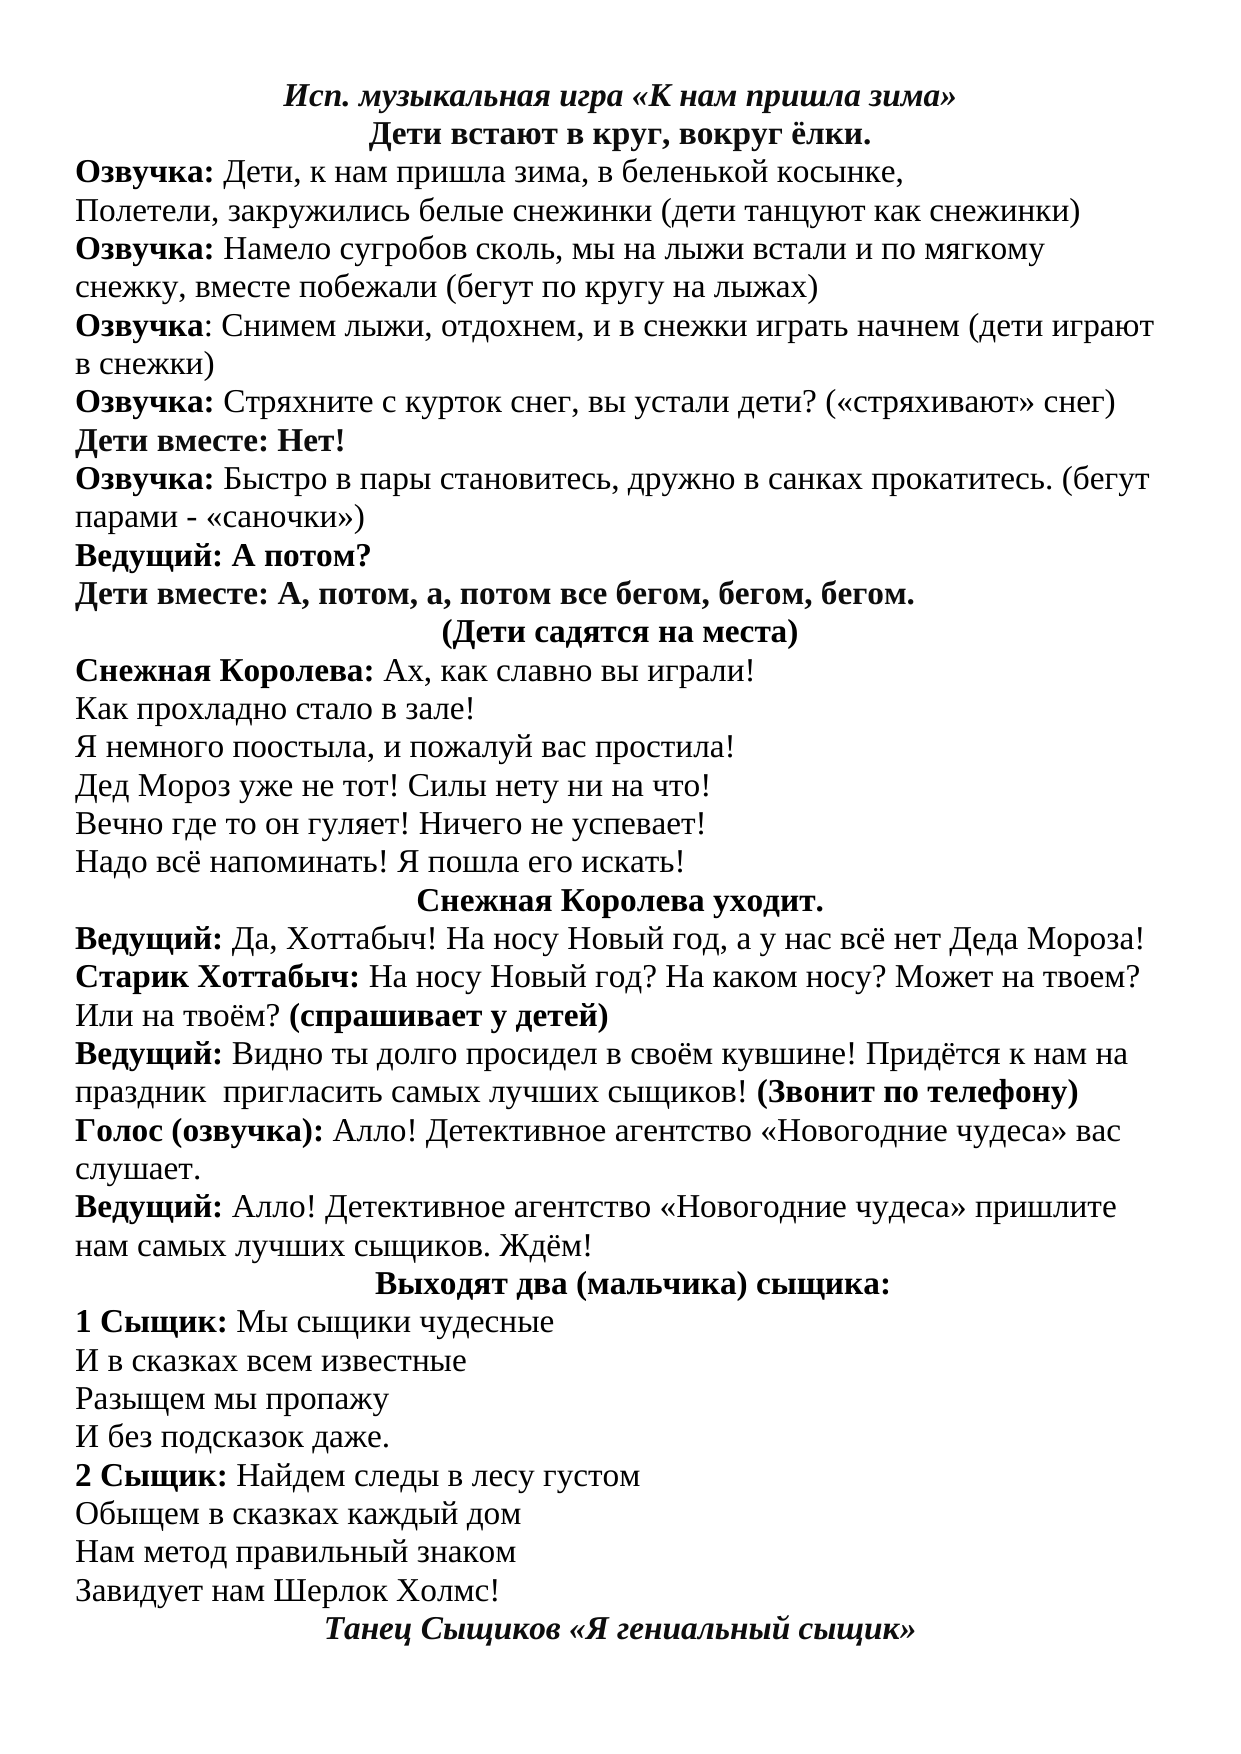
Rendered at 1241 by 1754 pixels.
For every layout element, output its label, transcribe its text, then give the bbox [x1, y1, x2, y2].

text Танец Сыщиков «Я гениальный сыщик» [75, 1608, 1165, 1647]
text Как прохладно стало в зале! [75, 688, 1165, 727]
text Ведущий: А потом? [75, 535, 1165, 573]
text Дети встают в круг, вокруг ёлки. [75, 113, 1165, 152]
text Снежная Королева: Ах, как славно вы играли! [75, 650, 1165, 688]
text Снежная Королева уходит. [75, 880, 1165, 918]
text Ведущий: Да, Хоттабыч! На носу Новый год, а у нас всё нет Деда Мороза! [75, 918, 1165, 957]
text Я немного поостыла, и пожалуй вас простила! [75, 727, 1165, 765]
text Озвучка: Дети, к нам пришла зима, в беленькой косынке, [75, 152, 1165, 190]
text Вечно где то он гуляет! Ничего не успевает! [75, 803, 1165, 842]
text Дети вместе: Нет! [75, 420, 1165, 458]
text (Дети садятся на места) [75, 612, 1165, 650]
text Голос (озвучка): Алло! Детективное агентство «Новогодние чудеса» вас слушает. [75, 1110, 1165, 1187]
text 2 Сыщик: Найдем следы в лесу густом [75, 1455, 1165, 1493]
text Выходят два (мальчика) сыщика: [75, 1263, 1165, 1302]
text Ведущий: Алло! Детективное агентство «Новогодние чудеса» пришлите нам самых лучших сыщиков. Ждём! [75, 1187, 1165, 1263]
text Разыщем мы пропажу [75, 1378, 1165, 1417]
text Нам метод правильный знаком [75, 1532, 1165, 1570]
text Дед Мороз уже не тот! Силы нету ни на что! [75, 765, 1165, 803]
text Полетели, закружились белые снежинки (дети танцуют как снежинки) [75, 190, 1165, 228]
text Завидует нам Шерлок Холмс! [75, 1570, 1165, 1608]
text Дети вместе: А, потом, а, потом все бегом, бегом, бегом. [75, 573, 1165, 612]
text Озвучка: Стряхните с курток снег, вы устали дети? («стряхивают» снег) [75, 382, 1165, 420]
text И без подсказок даже. [75, 1417, 1165, 1455]
text Озвучка: Быстро в пары становитесь, дружно в санках прокатитесь. (бегут парами - «саночки») [75, 458, 1165, 535]
text Исп. музыкальная игра «К нам пришла зима» [75, 75, 1165, 113]
text И в сказках всем известные [75, 1340, 1165, 1378]
text Озвучка: Снимем лыжи, отдохнем, и в снежки играть начнем (дети играют в снежки) [75, 305, 1165, 382]
text Надо всё напоминать! Я пошла его искать! [75, 842, 1165, 880]
text Обыщем в сказках каждый дом [75, 1493, 1165, 1532]
text Ведущий: Видно ты долго просидел в своём кувшине! Придётся к нам на праздник пригласить самых лучших сыщиков! (Звонит по телефону) [75, 1033, 1165, 1110]
text 1 Сыщик: Мы сыщики чудесные [75, 1302, 1165, 1340]
text Озвучка: Намело сугробов сколь, мы на лыжи встали и по мягкому снежку, вместе побежали (бегут по кругу на лыжах) [75, 228, 1165, 305]
text Старик Хоттабыч: На носу Новый год? На каком носу? Может на твоем? Или на твоём? (спрашивает у детей) [75, 957, 1165, 1033]
